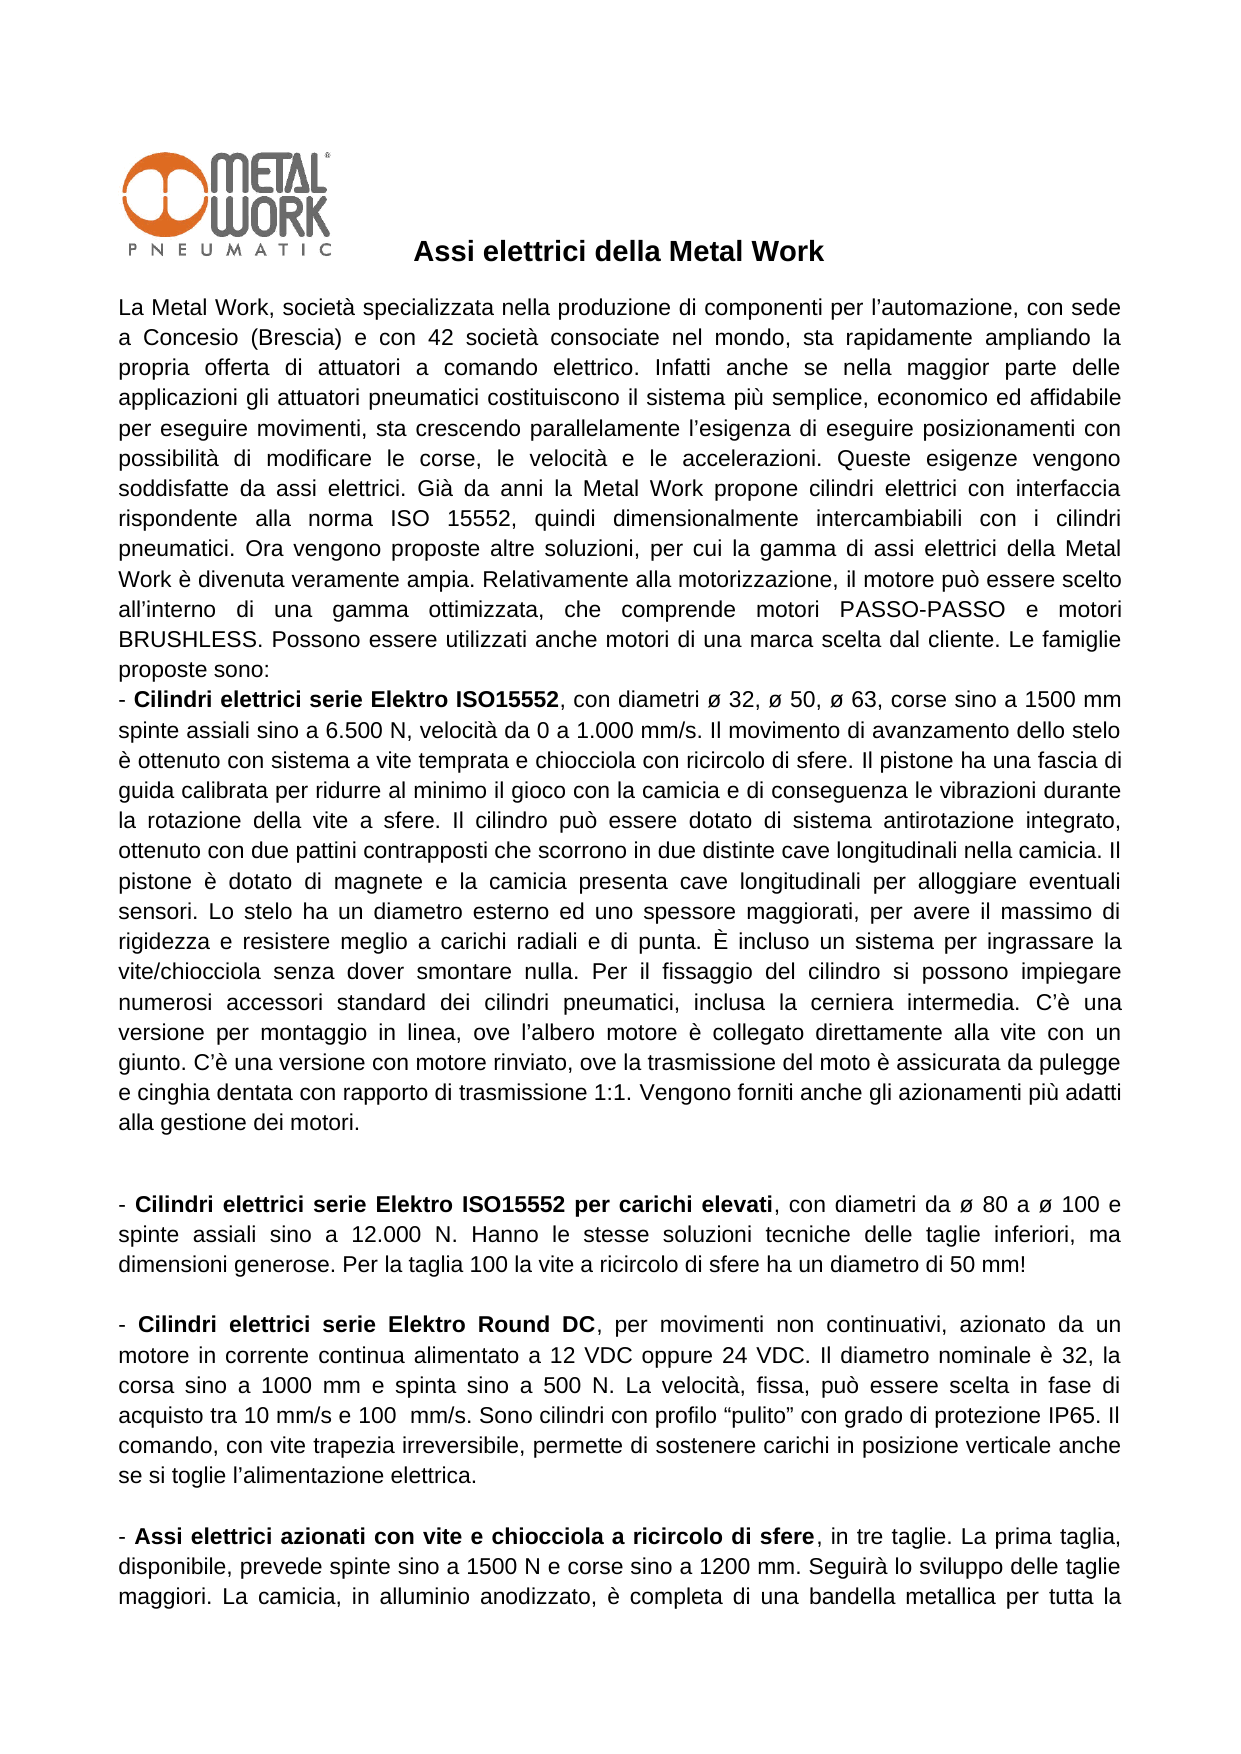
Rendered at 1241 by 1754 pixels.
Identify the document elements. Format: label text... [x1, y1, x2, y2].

text La Metal Work, società specializzata nella produzione di componenti per l’automazione, con sede a Concesio (Brescia) e con 42 società consociate nel mondo, sta rapidamente ampliando la propria offerta di attuatori a comando elettrico. Infatti anche se nella maggior parte delle applicazioni gli attuatori pneumatici costituiscono il sistema più semplice, economico ed affidabile per eseguire movimenti, sta crescendo parallelamente l’esigenza di eseguire posizionamenti con possibilità di modificare le corse, le velocità e le accelerazioni. Queste esigenze vengono soddisfatte da assi elettrici. Già da anni la Metal Work propone cilindri elettrici con interfaccia rispondente alla norma ISO 15552, quindi dimensionalmente intercambiabili con i cilindri pneumatici. Ora vengono proposte altre soluzioni, per cui la gamma di assi elettrici della Metal Work è divenuta veramente ampia. Relativamente alla motorizzazione, il motore può essere scelto all’interno di una gamma ottimizzata, che comprende motori PASSO-PASSO e motori BRUSHLESS. Possono essere utilizzati anche motori di una marca scelta dal cliente. Le famiglie proposte sono: [118, 294, 1122, 682]
text - Cilindri elettrici serie Elektro Round DC, per movimenti non continuativi, azionato da un motore in corrente continua alimentato a 12 VDC oppure 24 VDC. Il diametro nominale è 32, la corsa sino a 1000 mm e spinta sino a 500 N. La velocità, fissa, può essere scelta in fase di acquisto tra 10 mm/s e 100 mm/s. Sono cilindri con profilo “pulito” con grado di protezione IP65. Il comando, con vite trapezia irreversibile, permette di sostenere carichi in posizione verticale anche se si toglie l’alimentazione elettrica. [118, 1311, 1122, 1489]
picture [118, 147, 334, 262]
text Assi elettrici della Metal Work [118, 148, 1122, 268]
text - Cilindri elettrici serie Elektro ISO15552 per carichi elevati, con diametri da ø 80 a ø 100 e spinte assiali sino a 12.000 N. Hanno le stesse soluzioni tecniche delle taglie inferiori, ma dimensioni generose. Per la taglia 100 la vite a ricircolo di sfere ha un diametro di 50 mm! [118, 1191, 1122, 1277]
text - Cilindri elettrici serie Elektro ISO15552, con diametri ø 32, ø 50, ø 63, corse sino a 1500 mm spinte assiali sino a 6.500 N, velocità da 0 a 1.000 mm/s. Il movimento di avanzamento dello stelo è ottenuto con sistema a vite temprata e chiocciola con ricircolo di sfere. Il pistone ha una fascia di guida calibrata per ridurre al minimo il gioco con la camicia e di conseguenza le vibrazioni durante la rotazione della vite a sfere. Il cilindro può essere dotato di sistema antirotazione integrato, ottenuto con due pattini contrapposti che scorrono in due distinte cave longitudinali nella camicia. Il pistone è dotato di magnete e la camicia presenta cave longitudinali per alloggiare eventuali sensori. Lo stelo ha un diametro esterno ed uno spessore maggiorati, per avere il massimo di rigidezza e resistere meglio a carichi radiali e di punta. È incluso un sistema per ingrassare la vite/chiocciola senza dover smontare nulla. Per il fissaggio del cilindro si possono impiegare numerosi accessori standard dei cilindri pneumatici, inclusa la cerniera intermedia. C’è una versione per montaggio in linea, ove l’albero motore è collegato direttamente alla vite con un giunto. C’è una versione con motore rinviato, ove la trasmissione del moto è assicurata da pulegge e cinghia dentata con rapporto di trasmissione 1:1. Vengono forniti anche gli azionamenti più adatti alla gestione dei motori. [118, 686, 1122, 1136]
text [118, 1523, 1122, 1609]
